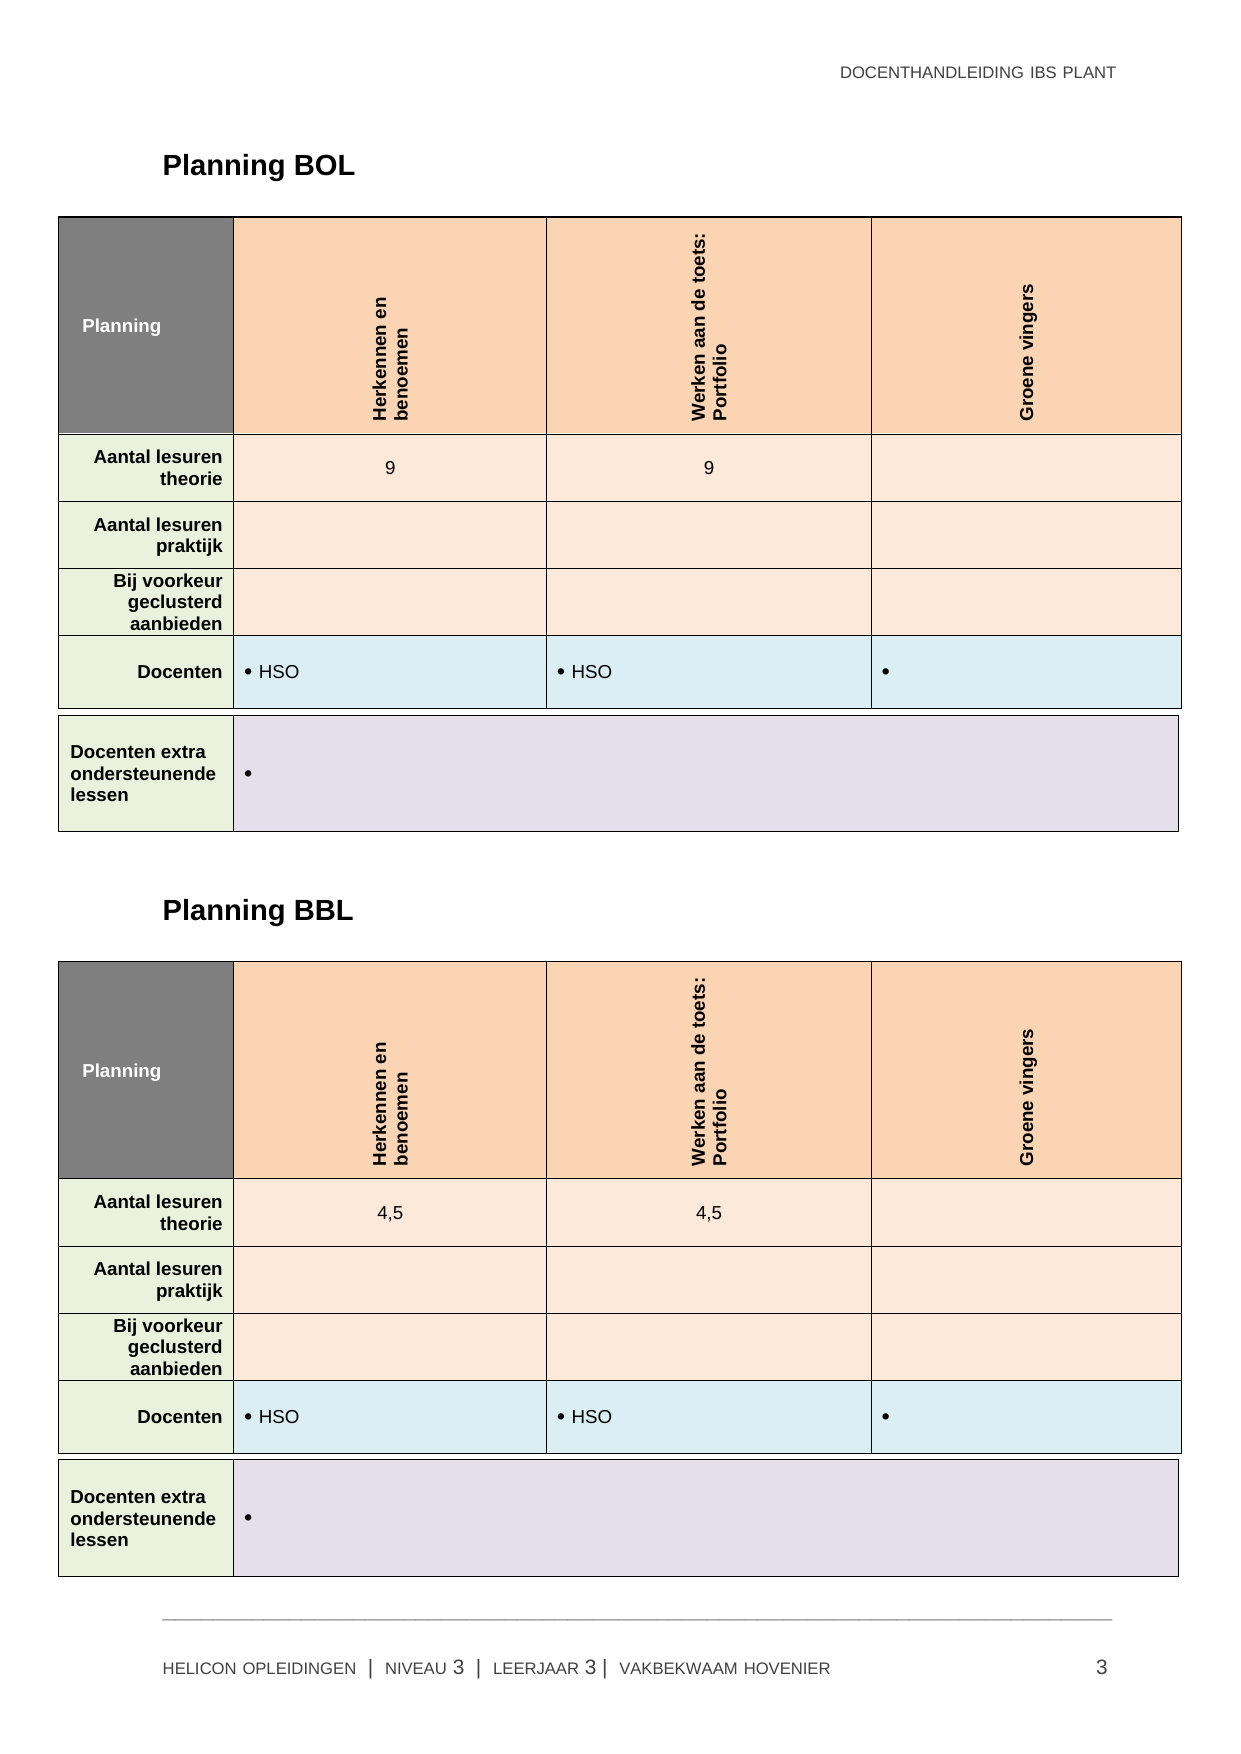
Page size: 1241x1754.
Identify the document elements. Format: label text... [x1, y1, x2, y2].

table_cell [872, 636, 1181, 708]
table_header Docenten extra ondersteunende lessen [59, 716, 233, 831]
table_header Groene vingers [872, 218, 1181, 433]
table_cell [547, 1247, 871, 1313]
table_cell Docenten [59, 636, 233, 708]
table_header Werken aan de toets: Portfolio [547, 218, 871, 433]
table_cell HSO [234, 1381, 546, 1453]
table_cell 4,5 [547, 1179, 871, 1246]
table_cell [872, 1179, 1181, 1246]
table_cell HSO [547, 636, 871, 708]
table_cell Aantal lesuren theorie [59, 435, 233, 501]
table_cell [234, 1314, 546, 1380]
table_cell Bij voorkeur geclusterd aanbieden [59, 1314, 233, 1380]
table_cell Bij voorkeur geclusterd aanbieden [59, 569, 233, 635]
table_cell [872, 1381, 1181, 1453]
table_cell [547, 1314, 871, 1380]
table_cell [872, 1247, 1181, 1313]
table_cell [872, 502, 1181, 568]
table_header [234, 1460, 1178, 1576]
table_header Planning [59, 962, 233, 1178]
table_cell [234, 1247, 546, 1313]
table_cell Aantal lesuren praktijk [59, 1247, 233, 1313]
table_cell Aantal lesuren theorie [59, 1179, 233, 1246]
table_header Herkennen en benoemen [234, 962, 546, 1178]
table_cell HSO [234, 636, 546, 708]
table_header Herkennen en benoemen [234, 218, 546, 433]
table_cell 9 [234, 435, 546, 501]
table_cell [234, 569, 546, 635]
table_header Groene vingers [872, 962, 1181, 1178]
table_cell [872, 1314, 1181, 1380]
table_cell [547, 569, 871, 635]
table_header Planning [59, 218, 233, 433]
table_cell Aantal lesuren praktijk [59, 502, 233, 568]
subtitle Planning BBL [162, 892, 1111, 926]
table_cell HSO [547, 1381, 871, 1453]
table_header [234, 716, 1178, 831]
table_header Docenten extra ondersteunende lessen [59, 1460, 233, 1576]
table_header Werken aan de toets: Portfolio [547, 962, 871, 1178]
table_cell Docenten [59, 1381, 233, 1453]
table_cell [872, 569, 1181, 635]
subtitle Planning BOL [162, 148, 1111, 181]
table_cell 9 [547, 435, 871, 501]
table_cell [547, 502, 871, 568]
table_cell [234, 502, 546, 568]
table_cell 4,5 [234, 1179, 546, 1246]
table_cell [872, 435, 1181, 501]
